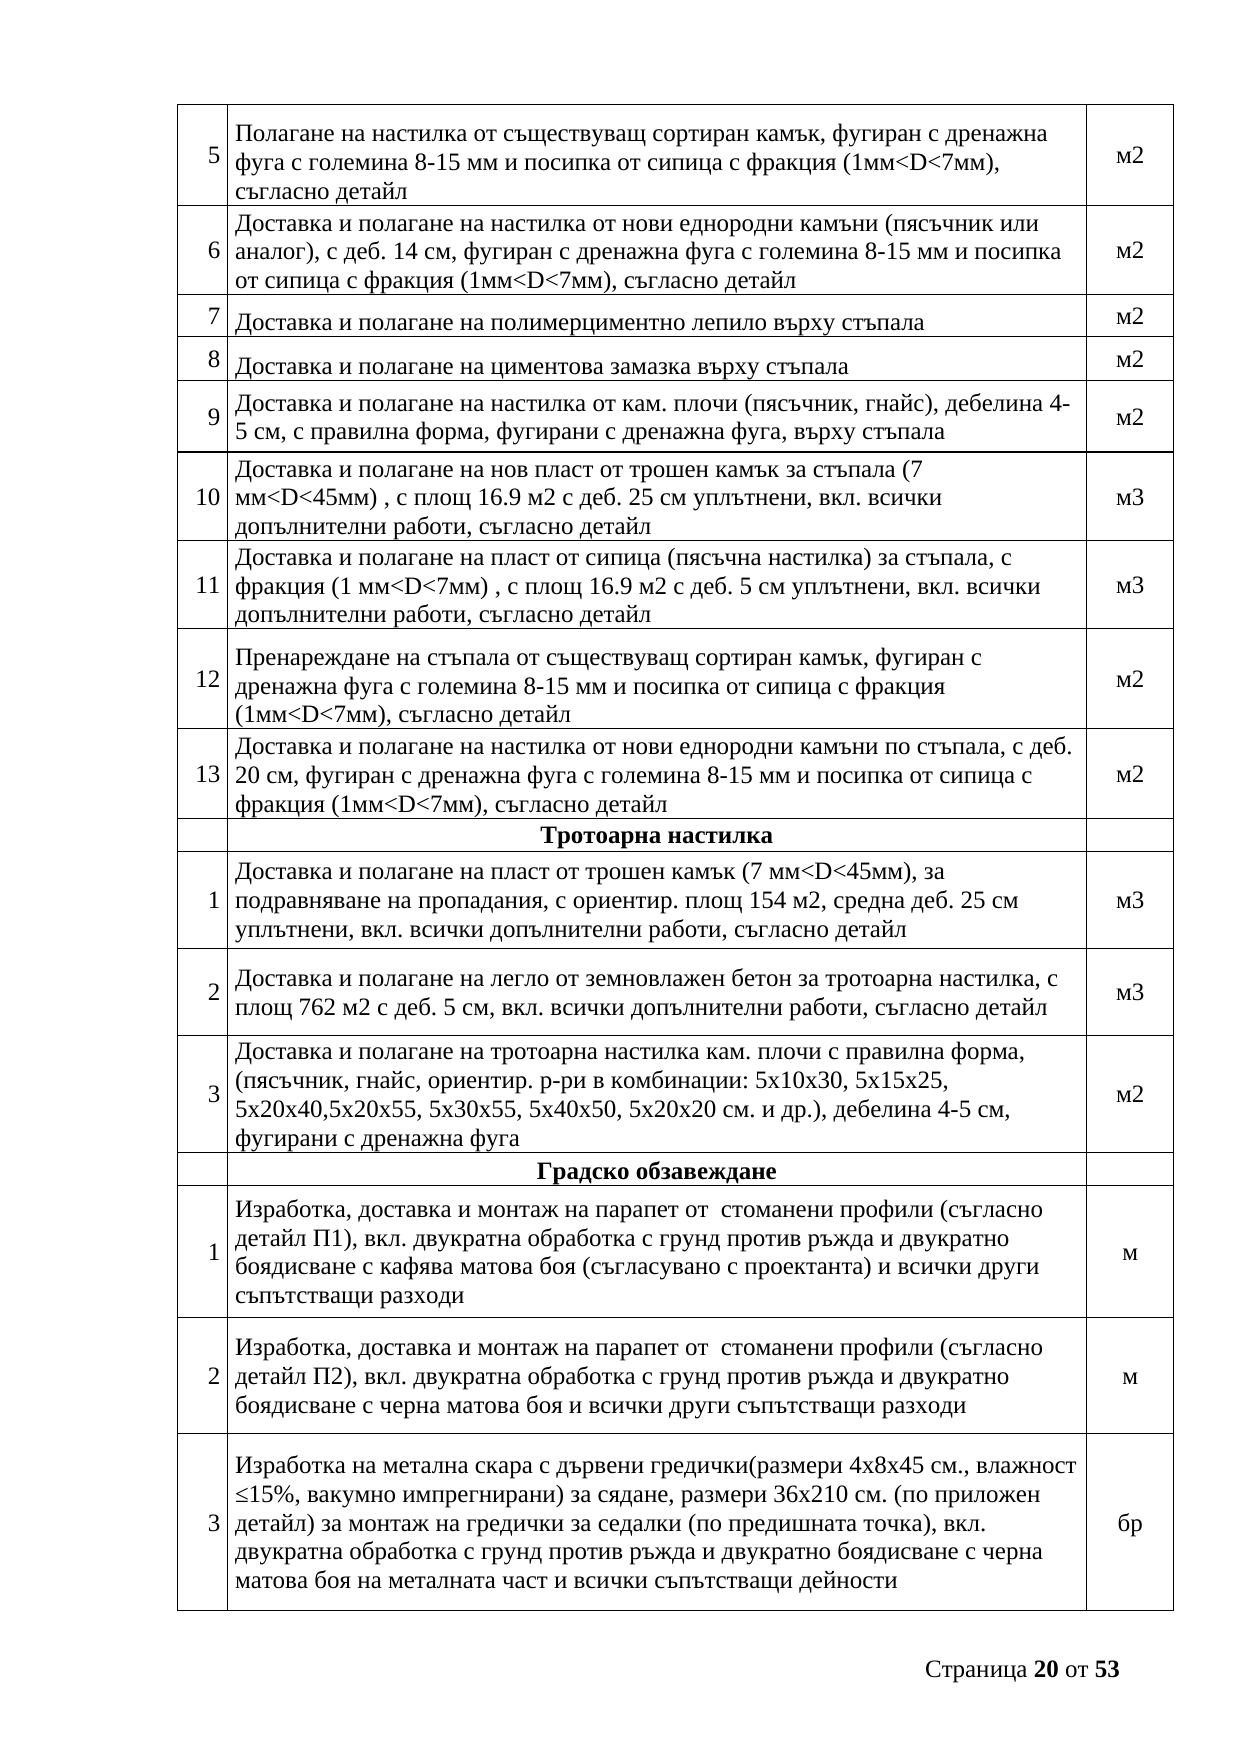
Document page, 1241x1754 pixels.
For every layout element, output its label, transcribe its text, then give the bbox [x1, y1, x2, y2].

table_cell м2 [1087, 1036, 1173, 1152]
table_cell Доставка и полагане на полимерциментно лепило върху стъпала [228, 295, 1086, 336]
table_cell м [1087, 1186, 1173, 1317]
table_cell м2 [1087, 105, 1173, 205]
table_cell Доставка и полагане на пласт от сипица (пясъчна настилка) за стъпала, с фракция (1 мм<D<7мм) , с площ 16.9 м2 с деб. 5 см уплътнени, вкл. всички допълнителни работи, съгласно детайл [228, 541, 1086, 628]
table_cell 1 [178, 1186, 227, 1317]
table_cell м3 [1087, 541, 1173, 628]
table_cell 8 [178, 337, 227, 380]
table_cell 13 [178, 729, 227, 818]
table_cell бр [1087, 1434, 1173, 1610]
table_cell м2 [1087, 295, 1173, 336]
table_cell 6 [178, 206, 227, 294]
table_cell м2 [1087, 337, 1173, 380]
table_cell м2 [1087, 629, 1173, 728]
table_cell Доставка и полагане на легло от земновлажен бетон за тротоарна настилка, с площ 762 м2 с деб. 5 см, вкл. всички допълнителни работи, съгласно детайл [228, 949, 1086, 1034]
table_cell м2 [1087, 381, 1173, 451]
table_cell Пренареждане на стъпала от съществуващ сортиран камък, фугиран с дренажна фуга с големина 8-15 мм и посипка от сипица с фракция (1мм<D<7мм), съгласно детайл [228, 629, 1086, 728]
table_cell Тротоарна настилка [228, 819, 1086, 851]
table_cell 3 [178, 1434, 227, 1610]
table_cell 9 [178, 381, 227, 451]
table_cell 2 [178, 1318, 227, 1433]
table_cell [1087, 1153, 1173, 1185]
table_cell 7 [178, 295, 227, 336]
table_cell 3 [178, 1036, 227, 1152]
table_cell Изработка, доставка и монтаж на парапет от стоманени профили (съгласно детайл П2), вкл. двукратна обработка с грунд против ръжда и двукратно боядисване с черна матова боя и всички други съпътстващи разходи [228, 1318, 1086, 1433]
table_cell м2 [1087, 206, 1173, 294]
table_cell м3 [1087, 453, 1173, 540]
table_cell Градско обзавеждане [228, 1153, 1086, 1185]
table_cell м2 [1087, 729, 1173, 818]
table_cell 11 [178, 541, 227, 628]
table_cell 12 [178, 629, 227, 728]
table_cell Доставка и полагане на настилка от нови еднородни камъни по стъпала, с деб. 20 см, фугиран с дренажна фуга с големина 8-15 мм и посипка от сипица с фракция (1мм<D<7мм), съгласно детайл [228, 729, 1086, 818]
table_cell Доставка и полагане на циментова замазка върху стъпала [228, 337, 1086, 380]
table_cell [1087, 819, 1173, 851]
table_cell Доставка и полагане на тротоарна настилка кам. плочи с правилна форма, (пясъчник, гнайс, ориентир. р-ри в комбинации: 5х10х30, 5х15х25, 5х20х40,5х20х55, 5х30х55, 5х40х50, 5х20х20 см. и др.), дебелина 4-5 см, фугирани с дренажна фуга [228, 1036, 1086, 1152]
table_cell Изработка на метална скара с дървени гредички(размери 4x8x45 см., влажност ≤15%, вакумно импрегнирани) за сядане, размери 36x210 см. (по приложен детайл) за монтаж на гредички за седалки (по предишната точка), вкл. двукратна обработка с грунд против ръжда и двукратно боядисване с черна матова боя на металната част и всички съпътстващи дейности [228, 1434, 1086, 1610]
table_cell Доставка и полагане на настилка от нови еднородни камъни (пясъчник или аналог), с деб. 14 см, фугиран с дренажна фуга с големина 8-15 мм и посипка от сипица с фракция (1мм<D<7мм), съгласно детайл [228, 206, 1086, 294]
table_cell [178, 1153, 227, 1185]
table_cell 1 [178, 852, 227, 948]
table_cell м3 [1087, 852, 1173, 948]
table_cell Доставка и полагане на настилка от кам. плочи (пясъчник, гнайс), дебелина 4-5 см, с правилна форма, фугирани с дренажна фуга, върху стъпала [228, 381, 1086, 451]
table_cell Доставка и полагане на пласт от трошен камък (7 мм<D<45мм), за подравняване на пропадания, с ориентир. площ 154 м2, средна деб. 25 см уплътнени, вкл. всички допълнителни работи, съгласно детайл [228, 852, 1086, 948]
table_cell [178, 819, 227, 851]
table_cell м3 [1087, 949, 1173, 1034]
table_cell 2 [178, 949, 227, 1034]
table_cell Доставка и полагане на нов пласт от трошен камък за стъпала (7 мм<D<45мм) , с площ 16.9 м2 с деб. 25 см уплътнени, вкл. всички допълнителни работи, съгласно детайл [228, 453, 1086, 540]
table_cell Полагане на настилка от съществуващ сортиран камък, фугиран с дренажна фуга с големина 8-15 мм и посипка от сипица с фракция (1мм<D<7мм), съгласно детайл [228, 105, 1086, 205]
table_cell м [1087, 1318, 1173, 1433]
table_cell 5 [178, 105, 227, 205]
table_cell Изработка, доставка и монтаж на парапет от стоманени профили (съгласно детайл П1), вкл. двукратна обработка с грунд против ръжда и двукратно боядисване с кафява матова боя (съгласувано с проектанта) и всички други съпътстващи разходи [228, 1186, 1086, 1317]
table_cell 10 [178, 453, 227, 540]
